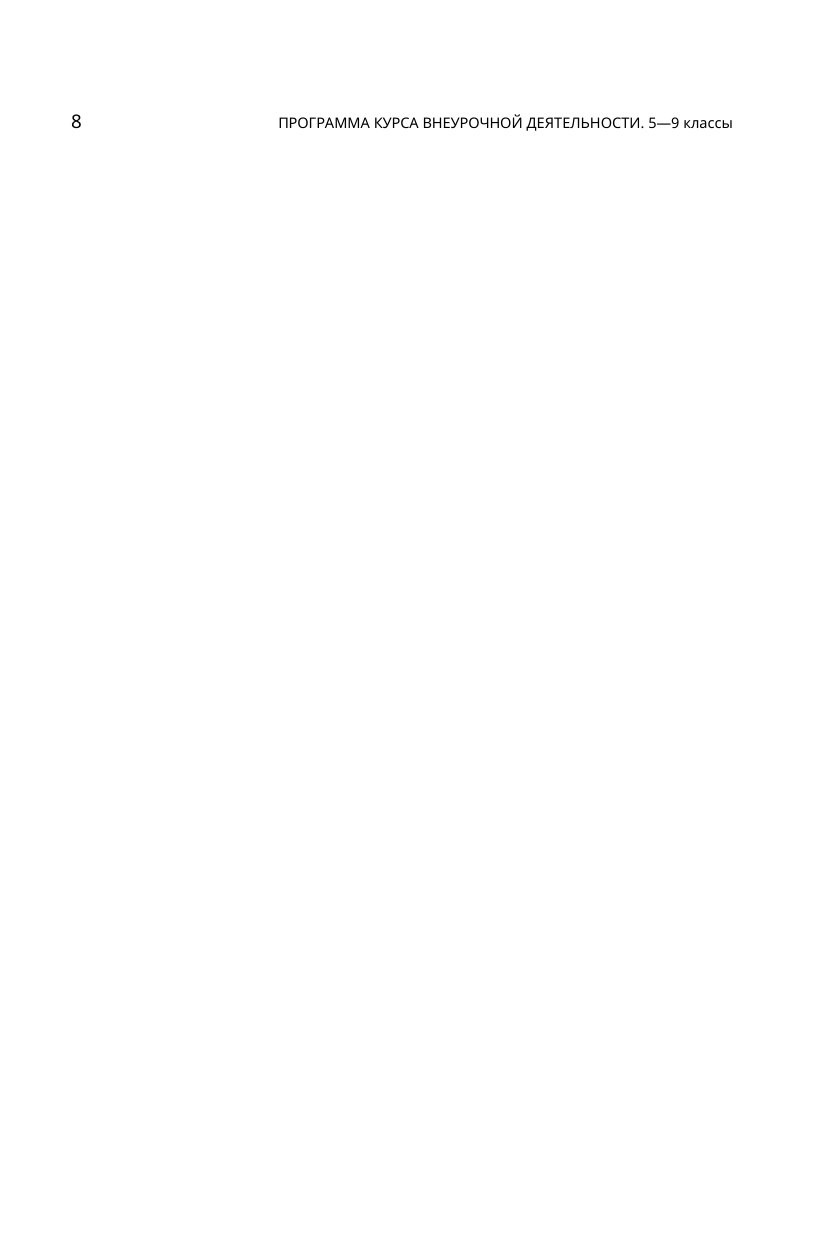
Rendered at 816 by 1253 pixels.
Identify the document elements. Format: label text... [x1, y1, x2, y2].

text 8 ПРОГРАММА КУРСА ВНЕУРОЧНОЙ ДЕЯТЕЛЬНОСТИ. 5—9 классы [71, 109, 755, 134]
